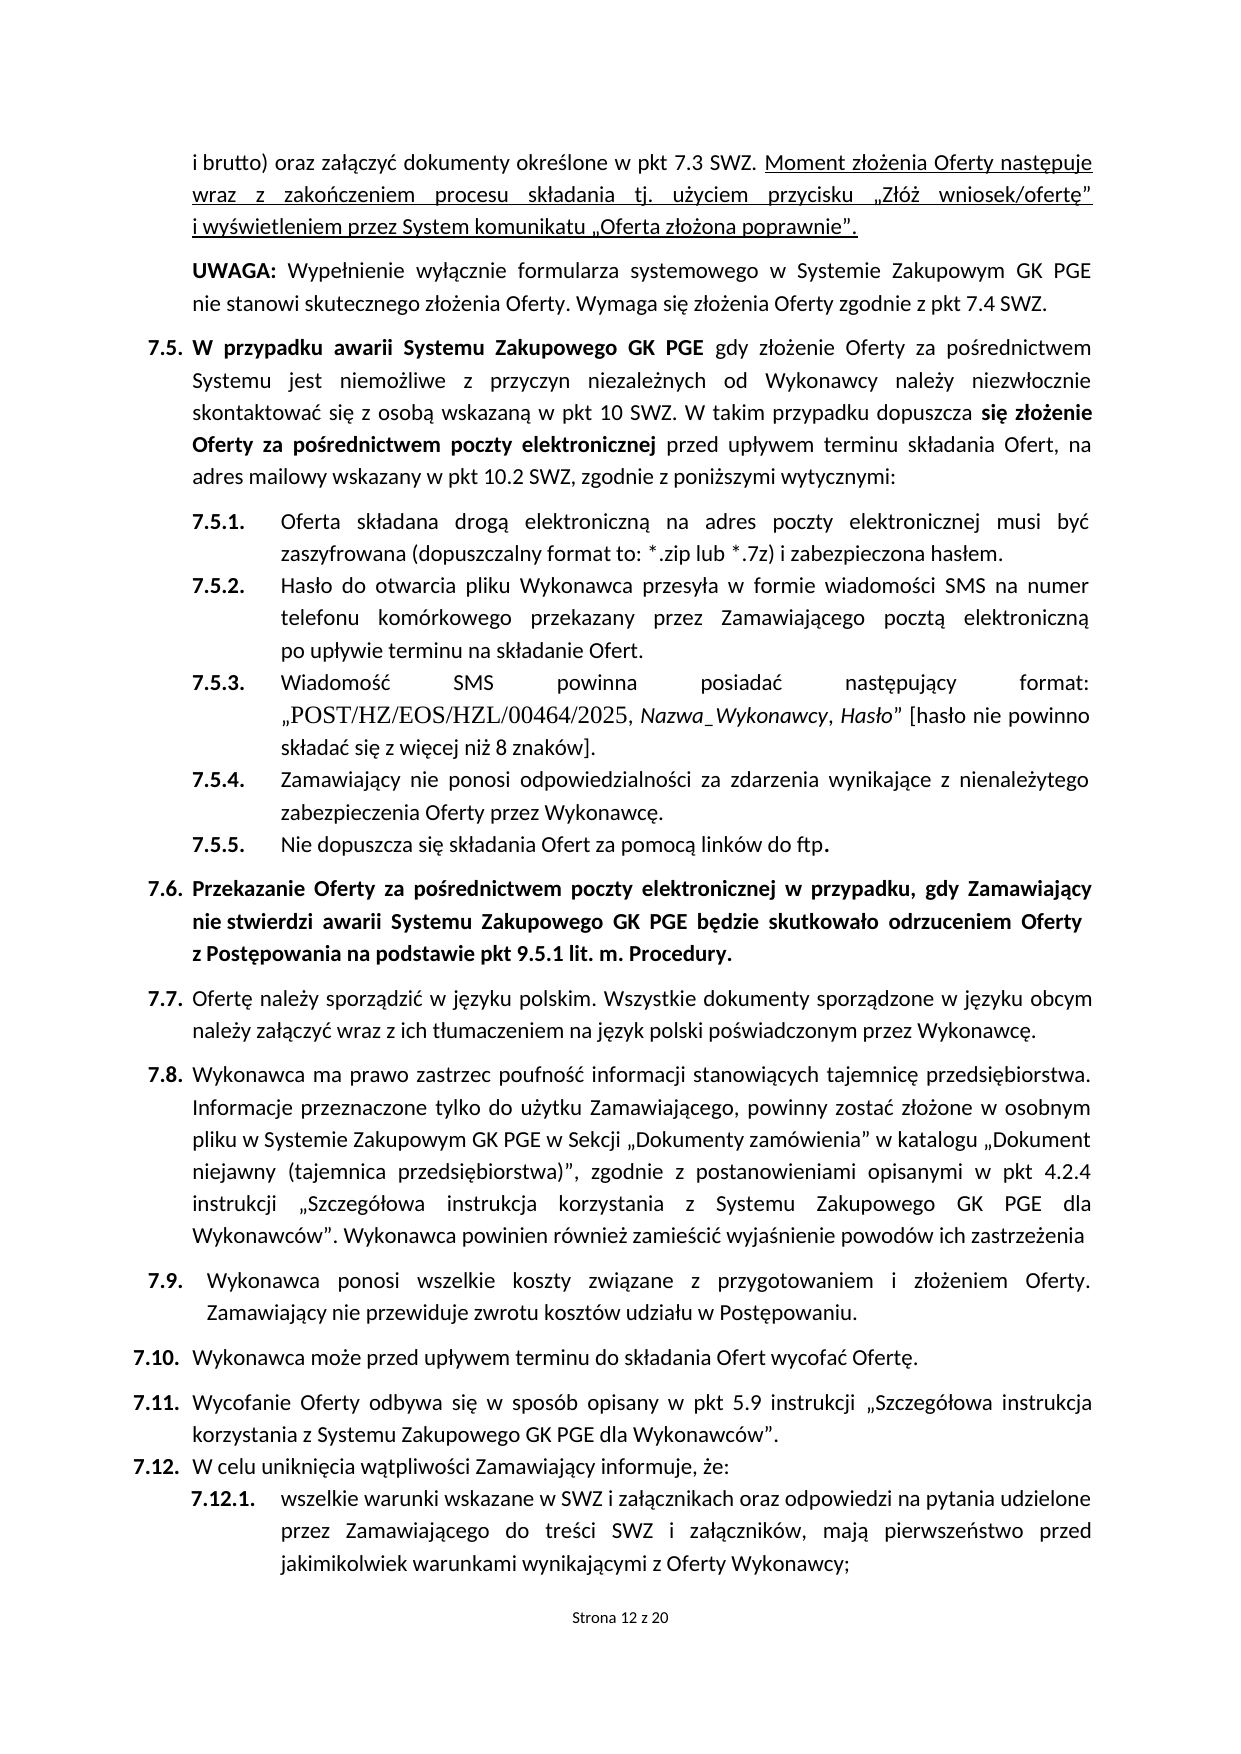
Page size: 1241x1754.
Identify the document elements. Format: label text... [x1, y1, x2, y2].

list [148, 148, 1093, 240]
list W celu uniknięcia wątpliwości Zamawiający informuje, że: [133, 1452, 1093, 1480]
list Wycofanie Oferty odbywa się w sposób opisany w pkt 5.9 instrukcji „Szczegółowa instrukcja korzystania z Systemu Zakupowego GK PGE dla Wykonawców”. [133, 1388, 1093, 1448]
list Hasło do otwarcia pliku Wykonawca przesyła w formie wiadomości SMS na numer telefonu komórkowego przekazany przez Zamawiającego pocztą elektroniczną po upływie terminu na składanie Ofert. [192, 571, 1090, 664]
list Przekazanie Oferty za pośrednictwem poczty elektronicznej w przypadku, gdy Zamawiający nie stwierdzi awarii Systemu Zakupowego GK PGE będzie skutkowało odrzuceniem Oferty z Postępowania na podstawie pkt 9.5.1 lit. m. Procedury. [148, 874, 1093, 967]
list Oferta składana drogą elektroniczną na adres poczty elektronicznej musi być zaszyfrowana (dopuszczalny format to: *.zip lub *.7z) i zabezpieczona hasłem. [192, 507, 1090, 567]
list Ofertę należy sporządzić w języku polskim. Wszystkie dokumenty sporządzone w języku obcym należy załączyć wraz z ich tłumaczeniem na język polski poświadczonym przez Wykonawcę. [148, 984, 1093, 1044]
text UWAGA: Wypełnienie wyłącznie formularza systemowego w Systemie Zakupowym GK PGE nie stanowi skutecznego złożenia Oferty. Wymaga się złożenia Oferty zgodnie z pkt 7.4 SWZ. [192, 257, 1093, 317]
list Wiadomość SMS powinna posiadać następujący format: „, Nazwa_Wykonawcy, Hasło” [hasło nie powinno składać się z więcej niż 8 znaków]. [192, 668, 1090, 761]
list Nie dopuszcza się składania Ofert za pomocą linków do ftp. [192, 830, 1090, 858]
list Wykonawca może przed upływem terminu do składania Ofert wycofać Ofertę. [133, 1343, 1093, 1371]
list Wykonawca ponosi wszelkie koszty związane z przygotowaniem i złożeniem Oferty. Zamawiający nie przewiduje zwrotu kosztów udziału w Postępowaniu. [148, 1266, 1093, 1326]
list wszelkie warunki wskazane w SWZ i załącznikach oraz odpowiedzi na pytania udzielone przez Zamawiającego do treści SWZ i załączników, mają pierwszeństwo przed jakimikolwiek warunkami wynikającymi z Oferty Wykonawcy; [191, 1484, 1093, 1577]
list W przypadku awarii Systemu Zakupowego GK PGE gdy złożenie Oferty za pośrednictwem Systemu jest niemożliwe z przyczyn niezależnych od Wykonawcy należy niezwłocznie skontaktować się z osobą wskazaną w pkt 10 SWZ. W takim przypadku dopuszcza się złożenie Oferty za pośrednictwem poczty elektronicznej przed upływem terminu składania Ofert, na adres mailowy wskazany w pkt 10.2 SWZ, zgodnie z poniższymi wytycznymi: [148, 333, 1093, 490]
list Zamawiający nie ponosi odpowiedzialności za zdarzenia wynikające z nienależytego zabezpieczenia Oferty przez Wykonawcę. [192, 766, 1090, 826]
list Wykonawca ma prawo zastrzec poufność informacji stanowiących tajemnicę przedsiębiorstwa. Informacje przeznaczone tylko do użytku Zamawiającego, powinny zostać złożone w osobnym pliku w Systemie Zakupowym GK PGE w Sekcji „Dokumenty zamówienia” w katalogu „Dokument niejawny (tajemnica przedsiębiorstwa)”, zgodnie z postanowieniami opisanymi w pkt 4.2.4 instrukcji „Szczegółowa instrukcja korzystania z Systemu Zakupowego GK PGE dla Wykonawców”. Wykonawca powinien również zamieścić wyjaśnienie powodów ich zastrzeżenia [148, 1061, 1093, 1249]
